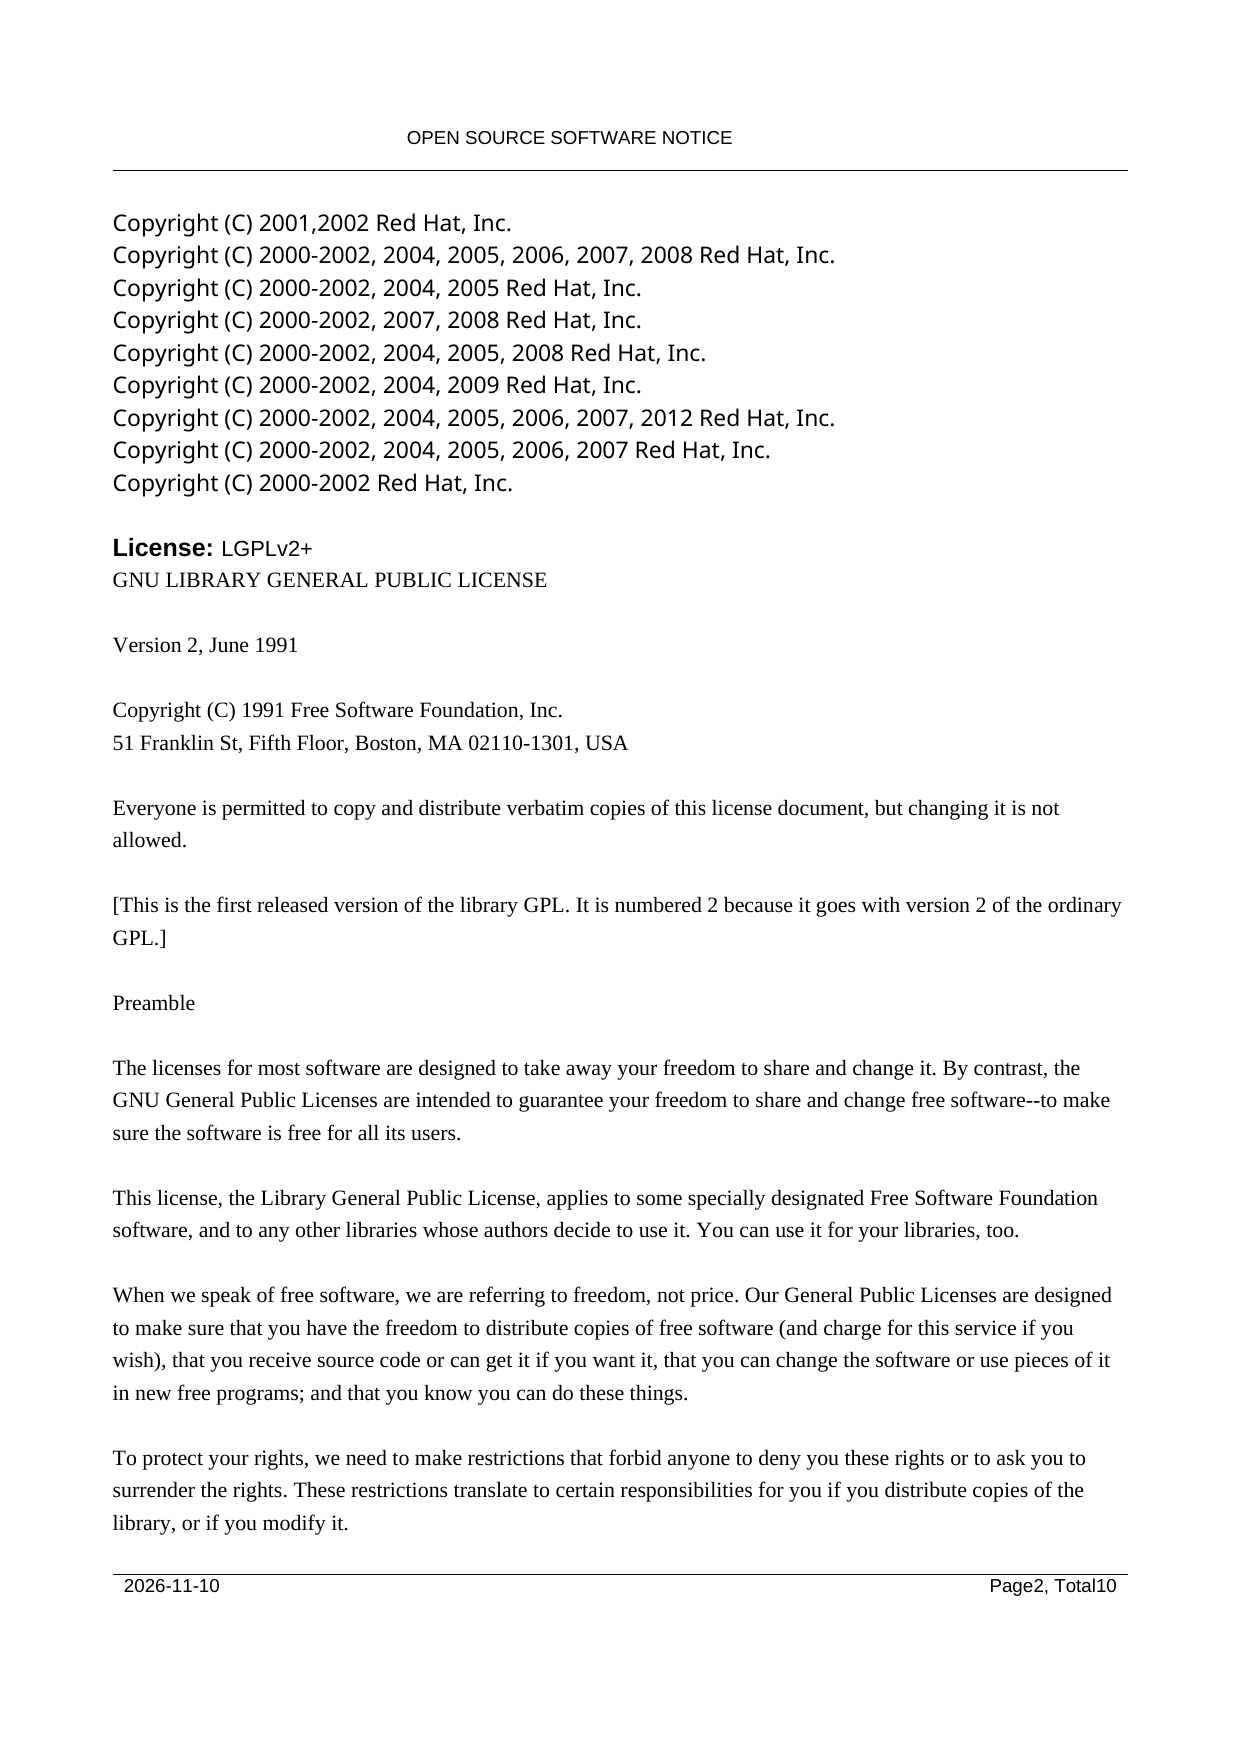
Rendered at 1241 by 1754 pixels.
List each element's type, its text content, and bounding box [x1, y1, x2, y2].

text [112, 206, 1128, 531]
text License: LGPLv2+ [112, 531, 1128, 564]
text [112, 564, 1128, 1539]
